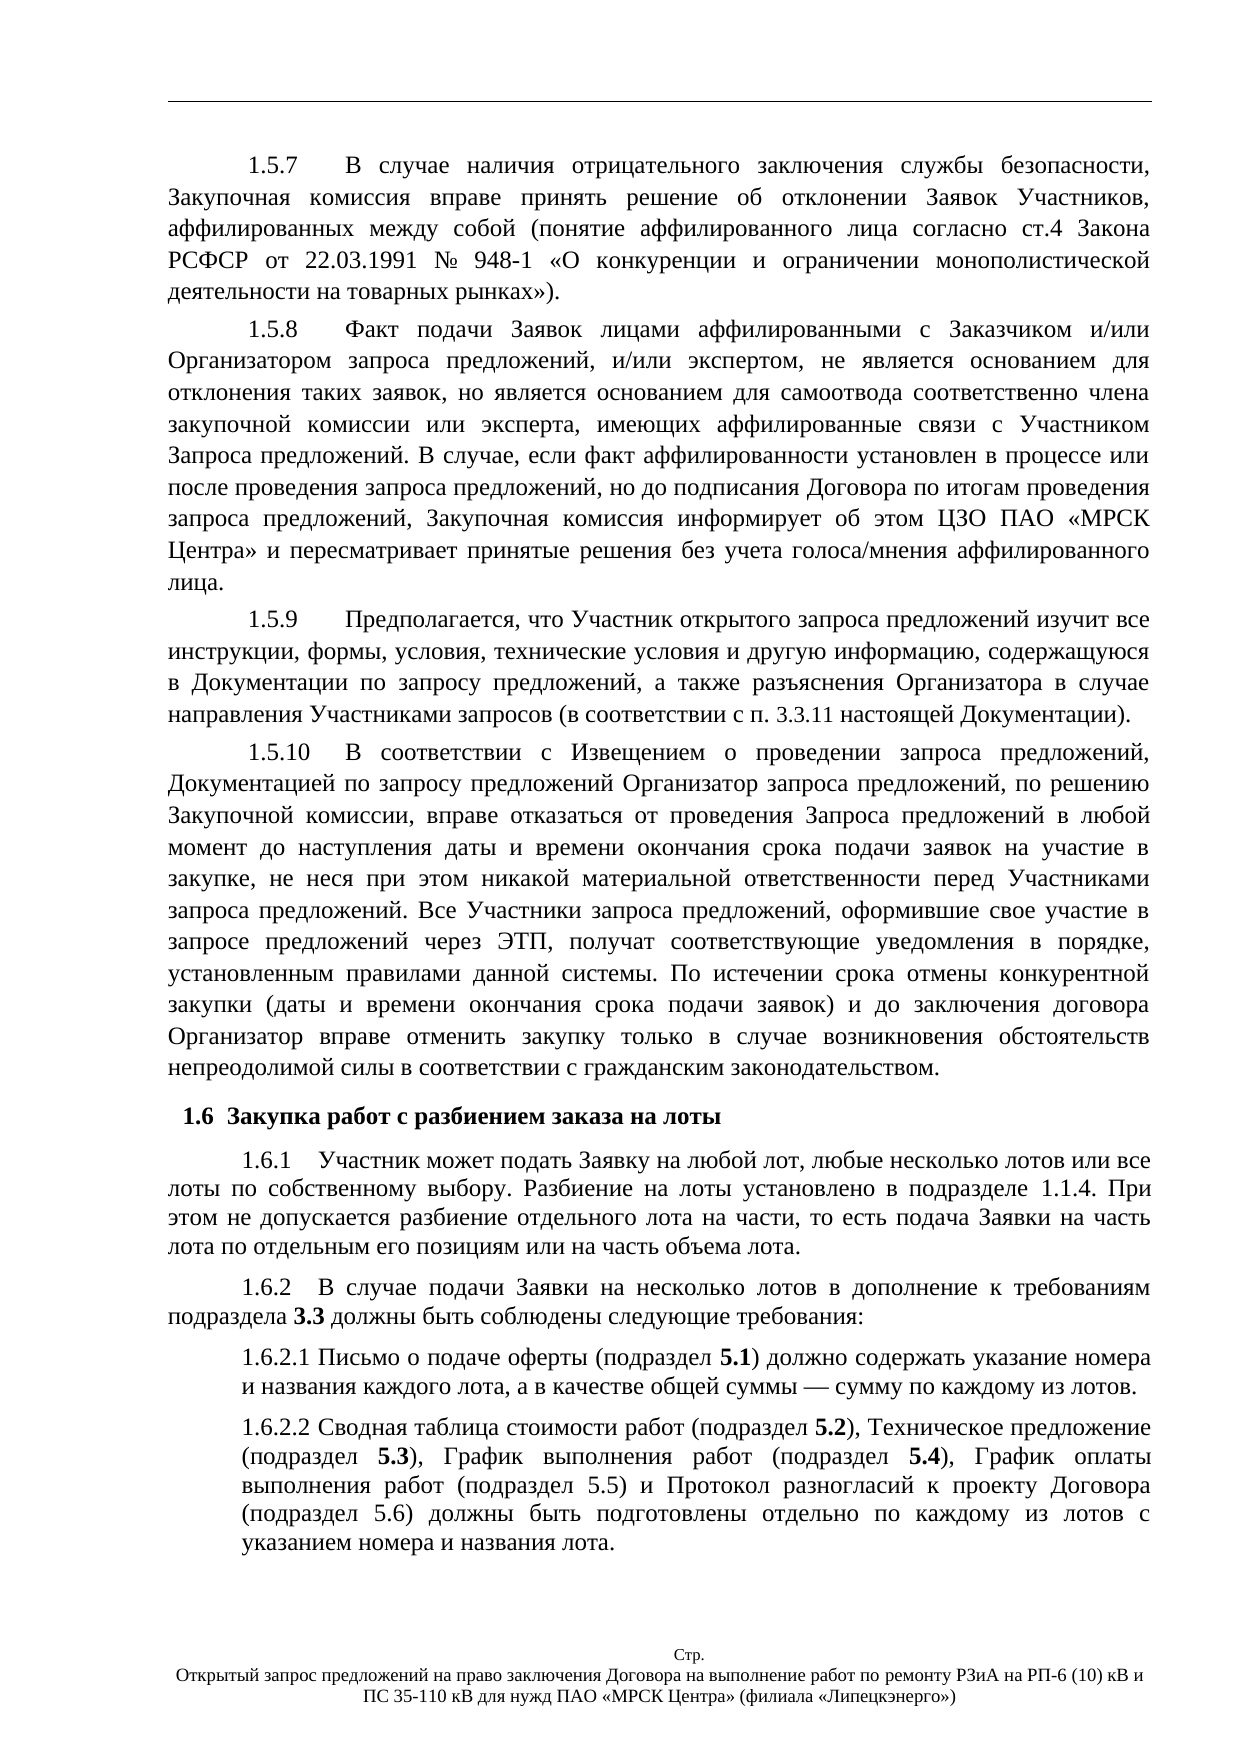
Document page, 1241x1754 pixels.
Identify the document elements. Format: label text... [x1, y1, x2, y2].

list В соответствии с Извещением о проведении запроса предложений, Документацией по запросу предложений Организатор запроса предложений, по решению Закупочной комиссии, вправе отказаться от проведения Запроса предложений в любой момент до наступления даты и времени окончания срока подачи заявок на участие в закупке, не неся при этом никакой материальной ответственности перед Участниками запроса предложений. Все Участники запроса предложений, оформившие свое участие в запросе предложений через ЭТП, получат соответствующие уведомления в порядке, установленным правилами данной системы. По истечении срока отмены конкурентной закупки (даты и времени окончания срока подачи заявок) и до заключения договора Организатор вправе отменить закупку только в случае возникновения обстоятельств непреодолимой силы в соответствии с гражданским законодательством. [168, 737, 1150, 1081]
subtitle Сводная таблица стоимости работ (подраздел 5.2), Техническое предложение (подраздел 5.3), График выполнения работ (подраздел 5.4), График оплаты выполнения работ (подраздел 5.5) и Протокол разногласий к проекту Договора (подраздел 5.6) должны быть подготовлены отдельно по каждому из лотов с указанием номера и названия лота. [241, 1412, 1152, 1556]
subtitle Закупка работ с разбиением заказа на лоты [182, 1101, 1152, 1129]
subtitle В случае подачи Заявки на несколько лотов в дополнение к требованиям подраздела 3.3 должны быть соблюдены следующие требования: [168, 1272, 1152, 1330]
subtitle Участник может подать Заявку на любой лот, любые несколько лотов или все лоты по собственному выбору. Разбиение на лоты установлено в подразделе 1.1.4. При этом не допускается разбиение отдельного лота на части, то есть подача Заявки на часть лота по отдельным его позициям или на часть объема лота. [168, 1145, 1152, 1260]
list В случае наличия отрицательного заключения службы безопасности, Закупочная комиссия вправе принять решение об отклонении Заявок Участников, аффилированных между собой (понятие аффилированного лица согласно ст.4 Закона РСФСР от 22.03.1991 № 948-1 «О конкуренции и ограничении монополистической деятельности на товарных рынках»). [168, 150, 1150, 305]
subtitle Письмо о подаче оферты (подраздел 5.1) должно содержать указание номера и названия каждого лота, а в качестве общей суммы — сумму по каждому из лотов. [241, 1342, 1152, 1400]
list Факт подачи Заявок лицами аффилированными с Заказчиком и/или Организатором запроса предложений, и/или экспертом, не является основанием для отклонения таких заявок, но является основанием для самоотвода соответственно члена закупочной комиссии или эксперта, имеющих аффилированные связи с Участником Запроса предложений. В случае, если факт аффилированности установлен в процессе или после проведения запроса предложений, но до подписания Договора по итогам проведения запроса предложений, Закупочная комиссия информирует об этом ЦЗО ПАО «МРСК Центра» и пересматривает принятые решения без учета голоса/мнения аффилированного лица. [168, 314, 1150, 595]
list Предполагается, что Участник открытого запроса предложений изучит все инструкции, формы, условия, технические условия и другую информацию, содержащуюся в Документации по запросу предложений, а также разъяснения Организатора в случае направления Участниками запросов (в соответствии с п. 3.3.11 настоящей Документации). [168, 604, 1150, 728]
